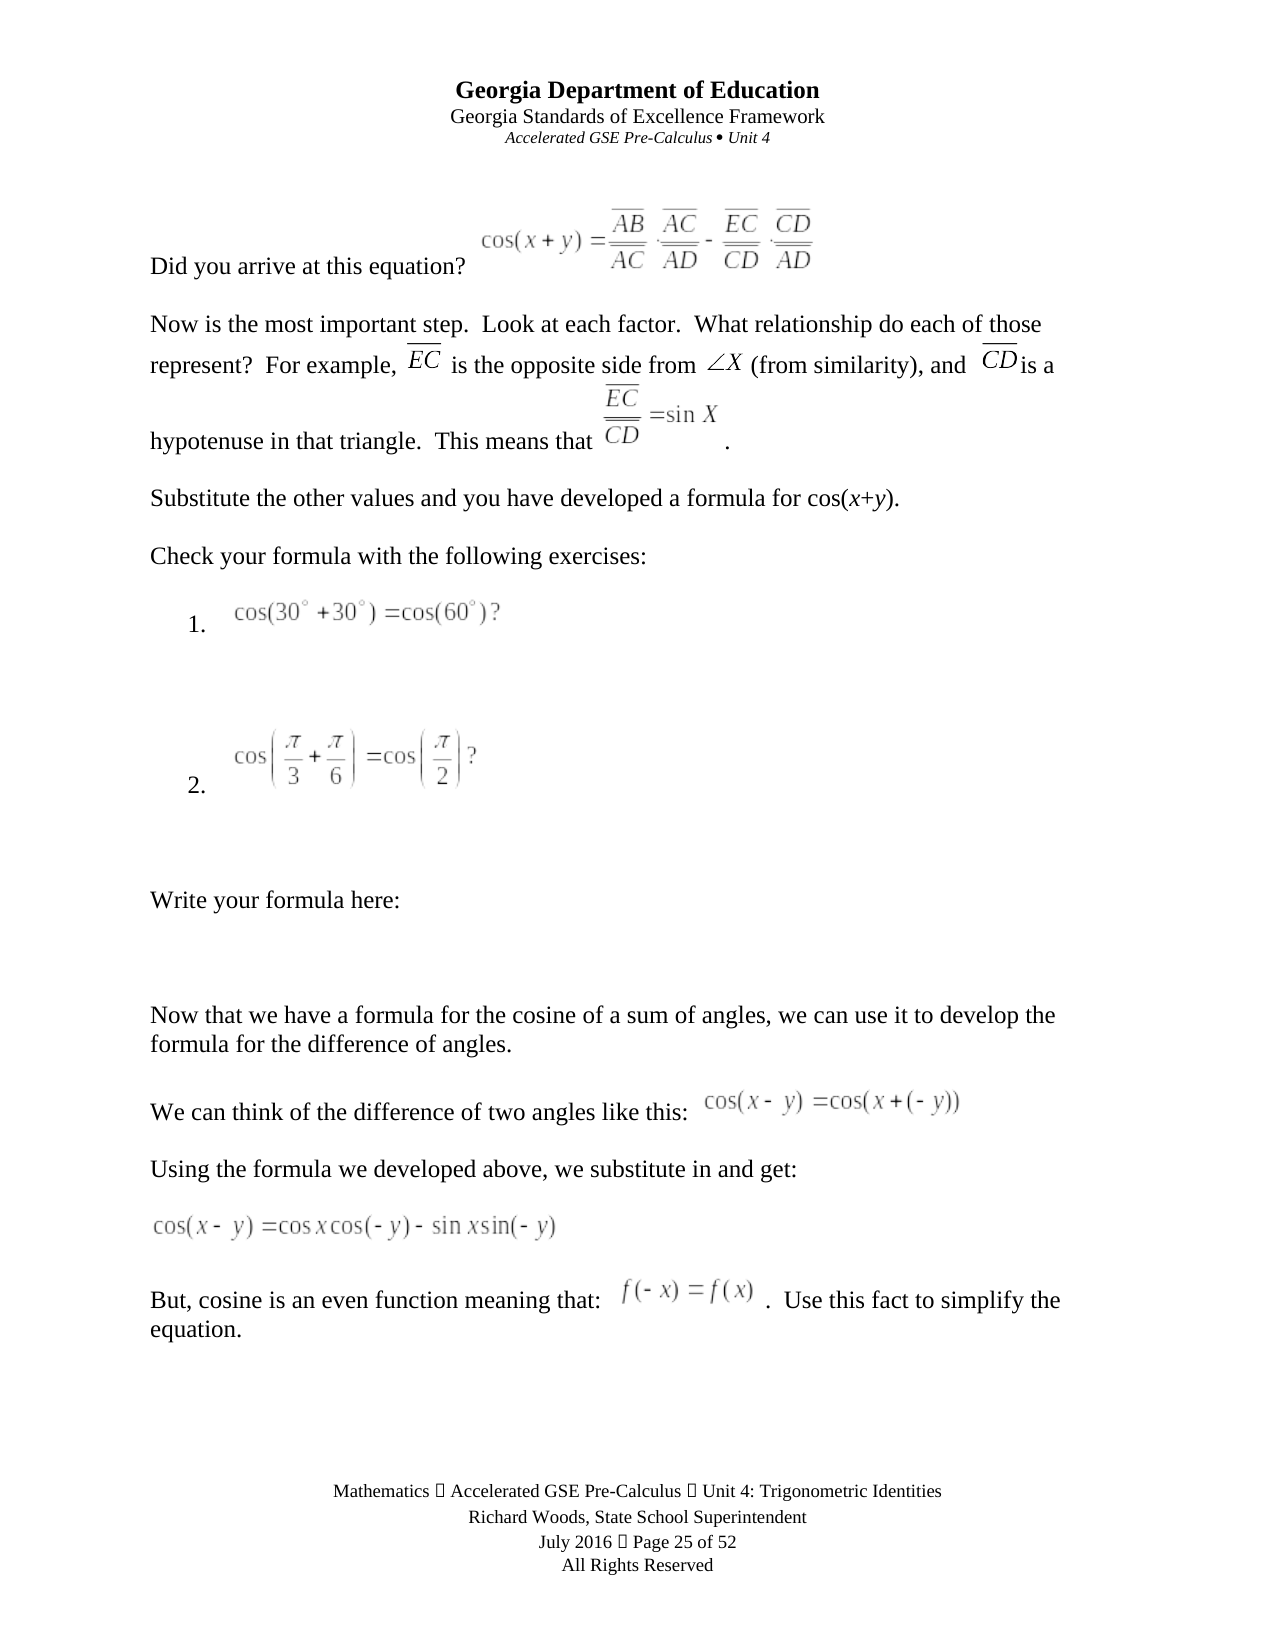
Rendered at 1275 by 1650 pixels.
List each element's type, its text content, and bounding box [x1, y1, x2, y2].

text Using the formula we developed above, we substitute in and get: [150, 1154, 1125, 1183]
text Write your formula here: [150, 885, 1125, 914]
text Did you arrive at this equation? [150, 204, 1125, 280]
text But, cosine is an even function meaning that: . Use this fact to simplify the equation. [150, 1274, 1125, 1342]
text Now is the most important step. Look at each factor. What relationship do each of those represent? For example, is the opposite side from (from similarity), and is a hypotenuse in that triangle. This means that . [150, 309, 1125, 454]
text Now that we have a formula for the cosine of a sum of angles, we can use it to develop the formula for the difference of angles. [150, 1000, 1125, 1058]
text Check your formula with the following exercises: [150, 541, 1125, 569]
text Substitute the other values and you have developed a formula for cos(x+y). [150, 483, 1125, 512]
text We can think of the difference of two angles like this: [150, 1087, 1125, 1126]
